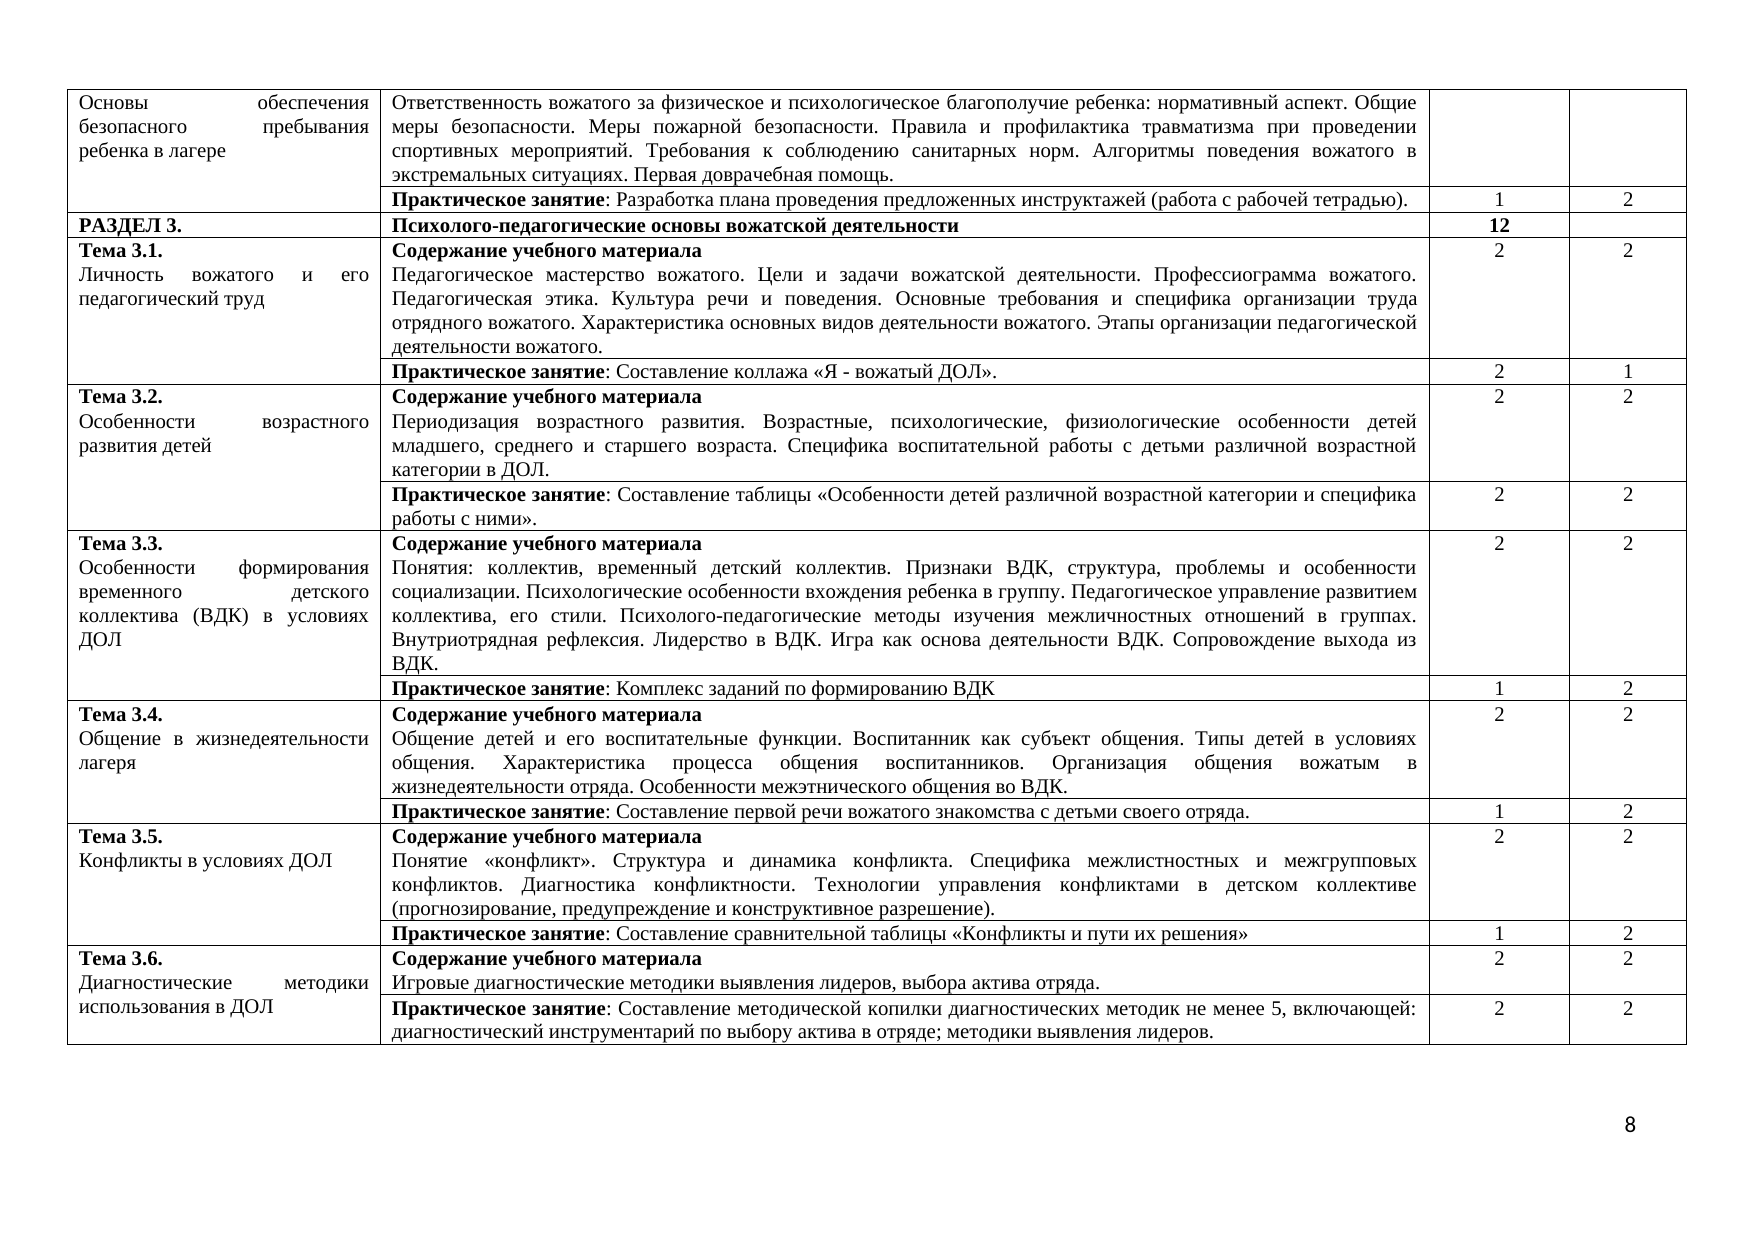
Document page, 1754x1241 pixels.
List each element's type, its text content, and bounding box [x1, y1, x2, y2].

table_cell Тема 3.4. Общение в жизнедеятельности лагеря [68, 701, 380, 823]
table_cell 1 [1430, 799, 1569, 823]
table_cell Практическое занятие: Составление сравнительной таблицы «Конфликты и пути их решения» [381, 921, 1429, 945]
table_cell 2 [1570, 799, 1686, 823]
table_cell 12 [1430, 213, 1569, 237]
table_cell 2 [1430, 90, 1569, 186]
table_cell 1 [1430, 187, 1569, 212]
table_cell Практическое занятие: Разработка плана проведения предложенных инструктажей (работа с рабочей тетрадью). [381, 187, 1429, 212]
table_cell 2 [1430, 531, 1569, 675]
table_cell 2 [1570, 824, 1686, 920]
table_cell Тема 3.3. Особенности формирования временного детского коллектива (ВДК) в условиях ДОЛ [68, 531, 380, 700]
table_cell 2 [1570, 90, 1686, 186]
table_cell 2 [1430, 359, 1569, 383]
table_cell РАЗДЕЛ 3. [68, 213, 380, 237]
table_cell Содержание учебного материала Понятие «конфликт». Структура и динамика конфликта. Специфика межлистностных и межгрупповых конфликтов. Диагностика конфликтности. Технологии управления конфликтами в детском коллективе (прогнозирование, предупреждение и конструктивное разрешение). [381, 824, 1429, 920]
table_cell Практическое занятие: Составление методической копилки диагностических методик не менее 5, включающей: диагностический инструментарий по выбору актива в отряде; методики выявления лидеров. [381, 995, 1429, 1043]
table_cell 2 [1570, 701, 1686, 798]
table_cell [68, 90, 380, 212]
table_cell 2 [1570, 995, 1686, 1043]
table_cell 2 [1570, 531, 1686, 675]
table_cell 2 [1430, 385, 1569, 481]
table_cell Практическое занятие: Составление таблицы «Особенности детей различной возрастной категории и специфика работы с ними». [381, 482, 1429, 530]
table_cell Тема 3.1. Личность вожатого и его педагогический труд [68, 238, 380, 383]
table_cell Практическое занятие: Комплекс заданий по формированию ВДК [381, 676, 1429, 700]
table_cell 2 [1430, 238, 1569, 358]
table_cell 2 [1570, 385, 1686, 481]
table_cell 1 [1430, 676, 1569, 700]
table_cell Практическое занятие: Составление первой речи вожатого знакомства с детьми своего отряда. [381, 799, 1429, 823]
table_cell Содержание учебного материала Общение детей и его воспитательные функции. Воспитанник как субъект общения. Типы детей в условиях общения. Характеристика процесса общения воспитанников. Организация общения вожатым в жизнедеятельности отряда. Особенности межэтнического общения во ВДК. [381, 701, 1429, 798]
table_cell 2 [1570, 187, 1686, 212]
table_cell Психолого-педагогические основы вожатской деятельности [381, 213, 1429, 237]
table_cell Содержание учебного материала Периодизация возрастного развития. Возрастные, психологические, физиологические особенности детей младшего, среднего и старшего возраста. Специфика воспитательной работы с детьми различной возрастной категории в ДОЛ. [381, 385, 1429, 481]
table_cell 2 [1570, 482, 1686, 530]
table_cell 2 [1570, 238, 1686, 358]
table_cell 2 [1570, 946, 1686, 994]
table_cell 2 [1570, 921, 1686, 945]
table_cell Содержание учебного материала Игровые диагностические методики выявления лидеров, выбора актива отряда. [381, 946, 1429, 994]
table_cell Тема 3.6. Диагностические методики использования в ДОЛ [68, 946, 380, 1043]
table_cell 2 [1430, 824, 1569, 920]
table_cell 1 [1430, 921, 1569, 945]
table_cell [381, 90, 1429, 186]
table_cell [1570, 213, 1686, 237]
table_cell 2 [1430, 995, 1569, 1043]
table_cell 2 [1430, 482, 1569, 530]
table_cell 1 [1570, 359, 1686, 383]
table_cell Содержание учебного материала Понятия: коллектив, временный детский коллектив. Признаки ВДК, структура, проблемы и особенности социализации. Психологические особенности вхождения ребенка в группу. Педагогическое управление развитием коллектива, его стили. Психолого-педагогические методы изучения межличностных отношений в группах. Внутриотрядная рефлексия. Лидерство в ВДК. Игра как основа деятельности ВДК. Сопровождение выхода из ВДК. [381, 531, 1429, 675]
table_cell Тема 3.2. Особенности возрастного развития детей [68, 385, 380, 530]
table_cell 2 [1430, 701, 1569, 798]
table_cell Содержание учебного материала Педагогическое мастерство вожатого. Цели и задачи вожатской деятельности. Профессиограмма вожатого. Педагогическая этика. Культура речи и поведения. Основные требования и специфика организации труда отрядного вожатого. Характеристика основных видов деятельности вожатого. Этапы организации педагогической деятельности вожатого. [381, 238, 1429, 358]
table_cell Практическое занятие: Составление коллажа «Я - вожатый ДОЛ». [381, 359, 1429, 383]
table_cell Тема 3.5. Конфликты в условиях ДОЛ [68, 824, 380, 945]
table_cell 2 [1430, 946, 1569, 994]
table_cell 2 [1570, 676, 1686, 700]
